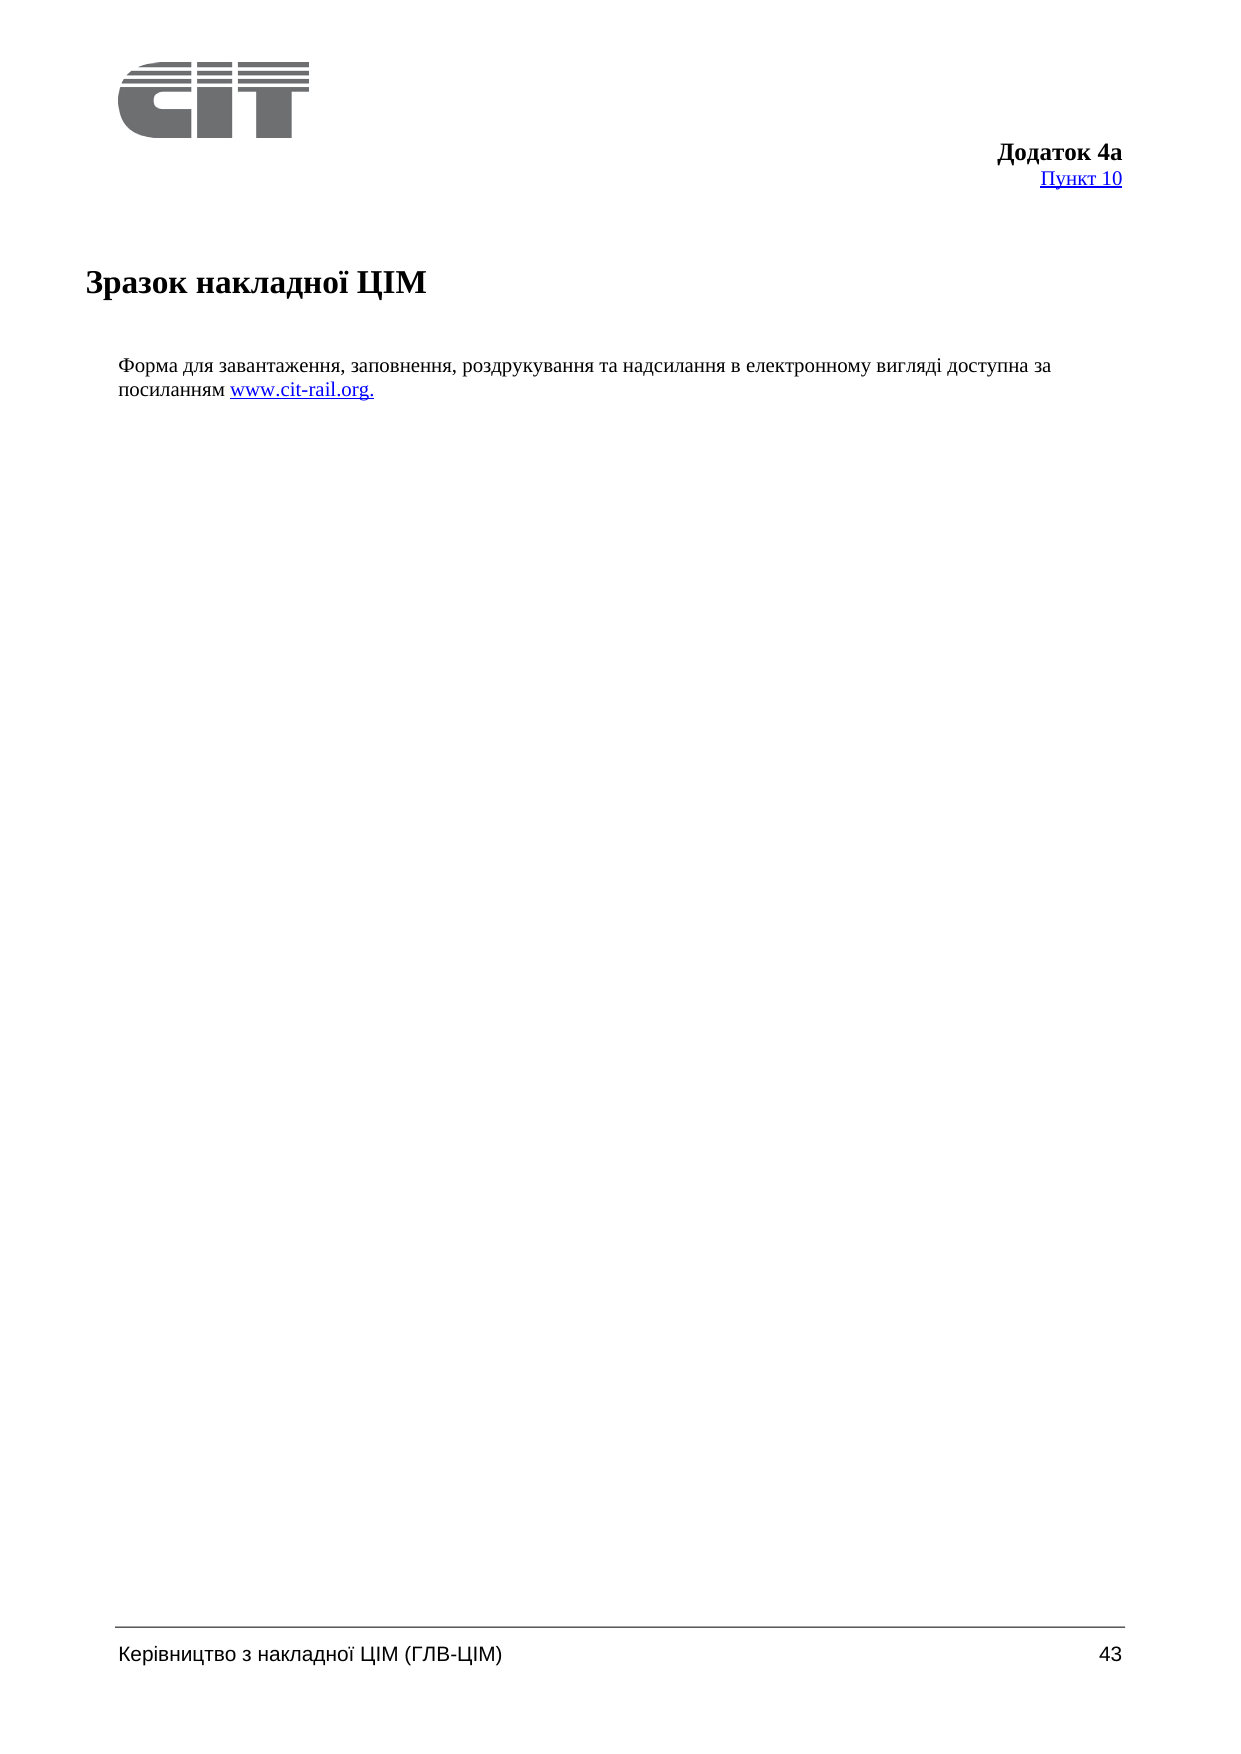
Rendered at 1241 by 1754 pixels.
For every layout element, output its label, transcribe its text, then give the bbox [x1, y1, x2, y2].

text Пункт 10 [85, 166, 1122, 190]
text Форма для завантаження, заповнення, роздрукування та надсилання в електронному вигляді доступна за посиланням www.cit-rail.org. [118, 353, 1161, 401]
picture [118, 62, 309, 138]
text Зразок накладної ЦIM [85, 262, 1161, 300]
text Додаток 4a [85, 137, 1122, 166]
